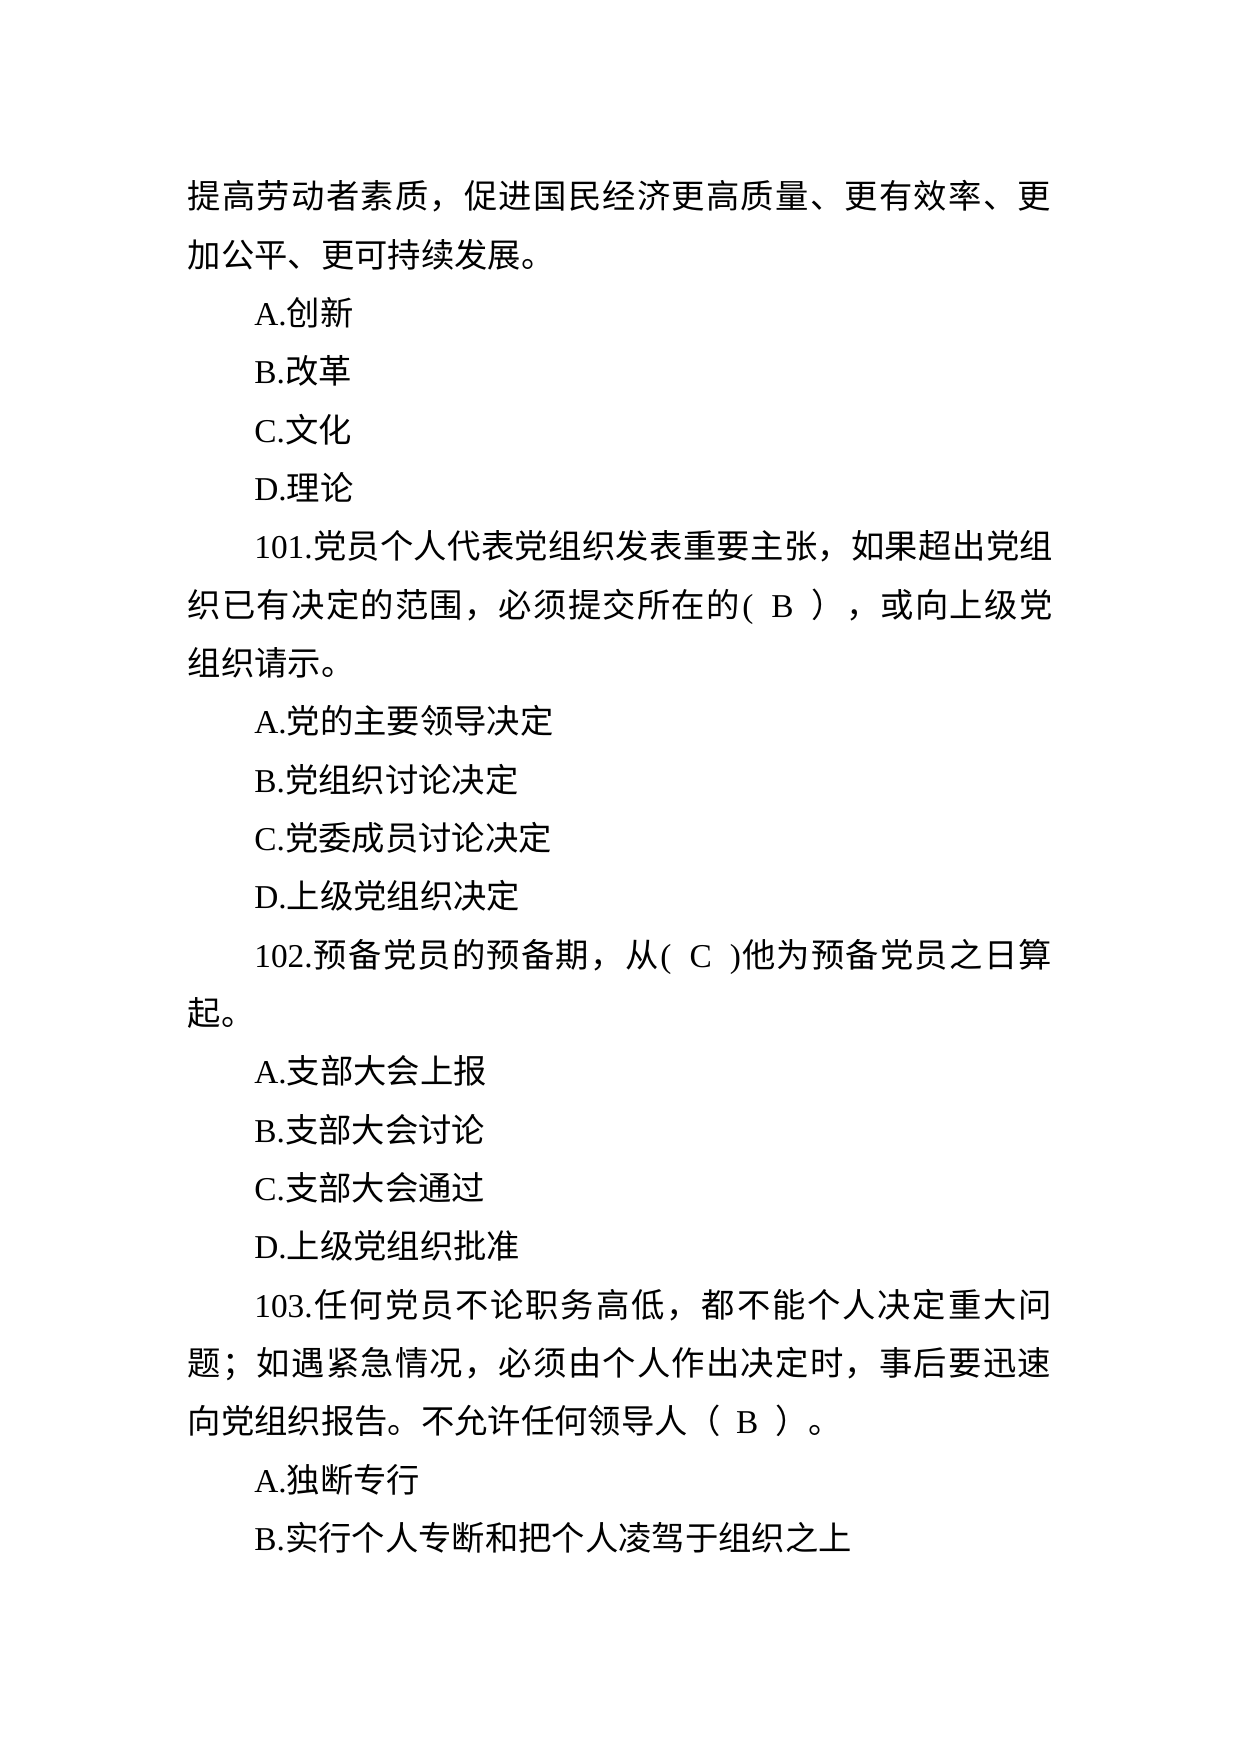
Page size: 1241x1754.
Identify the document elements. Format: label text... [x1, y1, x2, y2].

text C.支部大会通过 [187, 1154, 1053, 1212]
text A.创新 [187, 279, 1053, 337]
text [187, 162, 1053, 279]
text A.支部大会上报 [187, 1037, 1053, 1095]
text A.独断专行 [187, 1445, 1053, 1504]
text A.党的主要领导决定 [187, 687, 1053, 745]
text D.上级党组织决定 [187, 862, 1053, 920]
text C.党委成员讨论决定 [187, 804, 1053, 862]
text B.党组织讨论决定 [187, 745, 1053, 804]
text C.文化 [187, 395, 1053, 454]
text D.理论 [187, 454, 1053, 512]
text B.实行个人专断和把个人凌驾于组织之上 [187, 1504, 1053, 1562]
text 101.党员个人代表党组织发表重要主张，如果超出党组织已有决定的范围，必须提交所在的( B ），或向上级党组织请示。 [187, 512, 1053, 687]
text B.支部大会讨论 [187, 1095, 1053, 1154]
text D.上级党组织批准 [187, 1212, 1053, 1270]
text 103.任何党员不论职务高低，都不能个人决定重大问题；如遇紧急情况，必须由个人作出决定时，事后要迅速向党组织报告。不允许任何领导人（ B ）。 [187, 1270, 1053, 1445]
text 102.预备党员的预备期，从( C )他为预备党员之日算起。 [187, 920, 1053, 1037]
text B.改革 [187, 337, 1053, 395]
